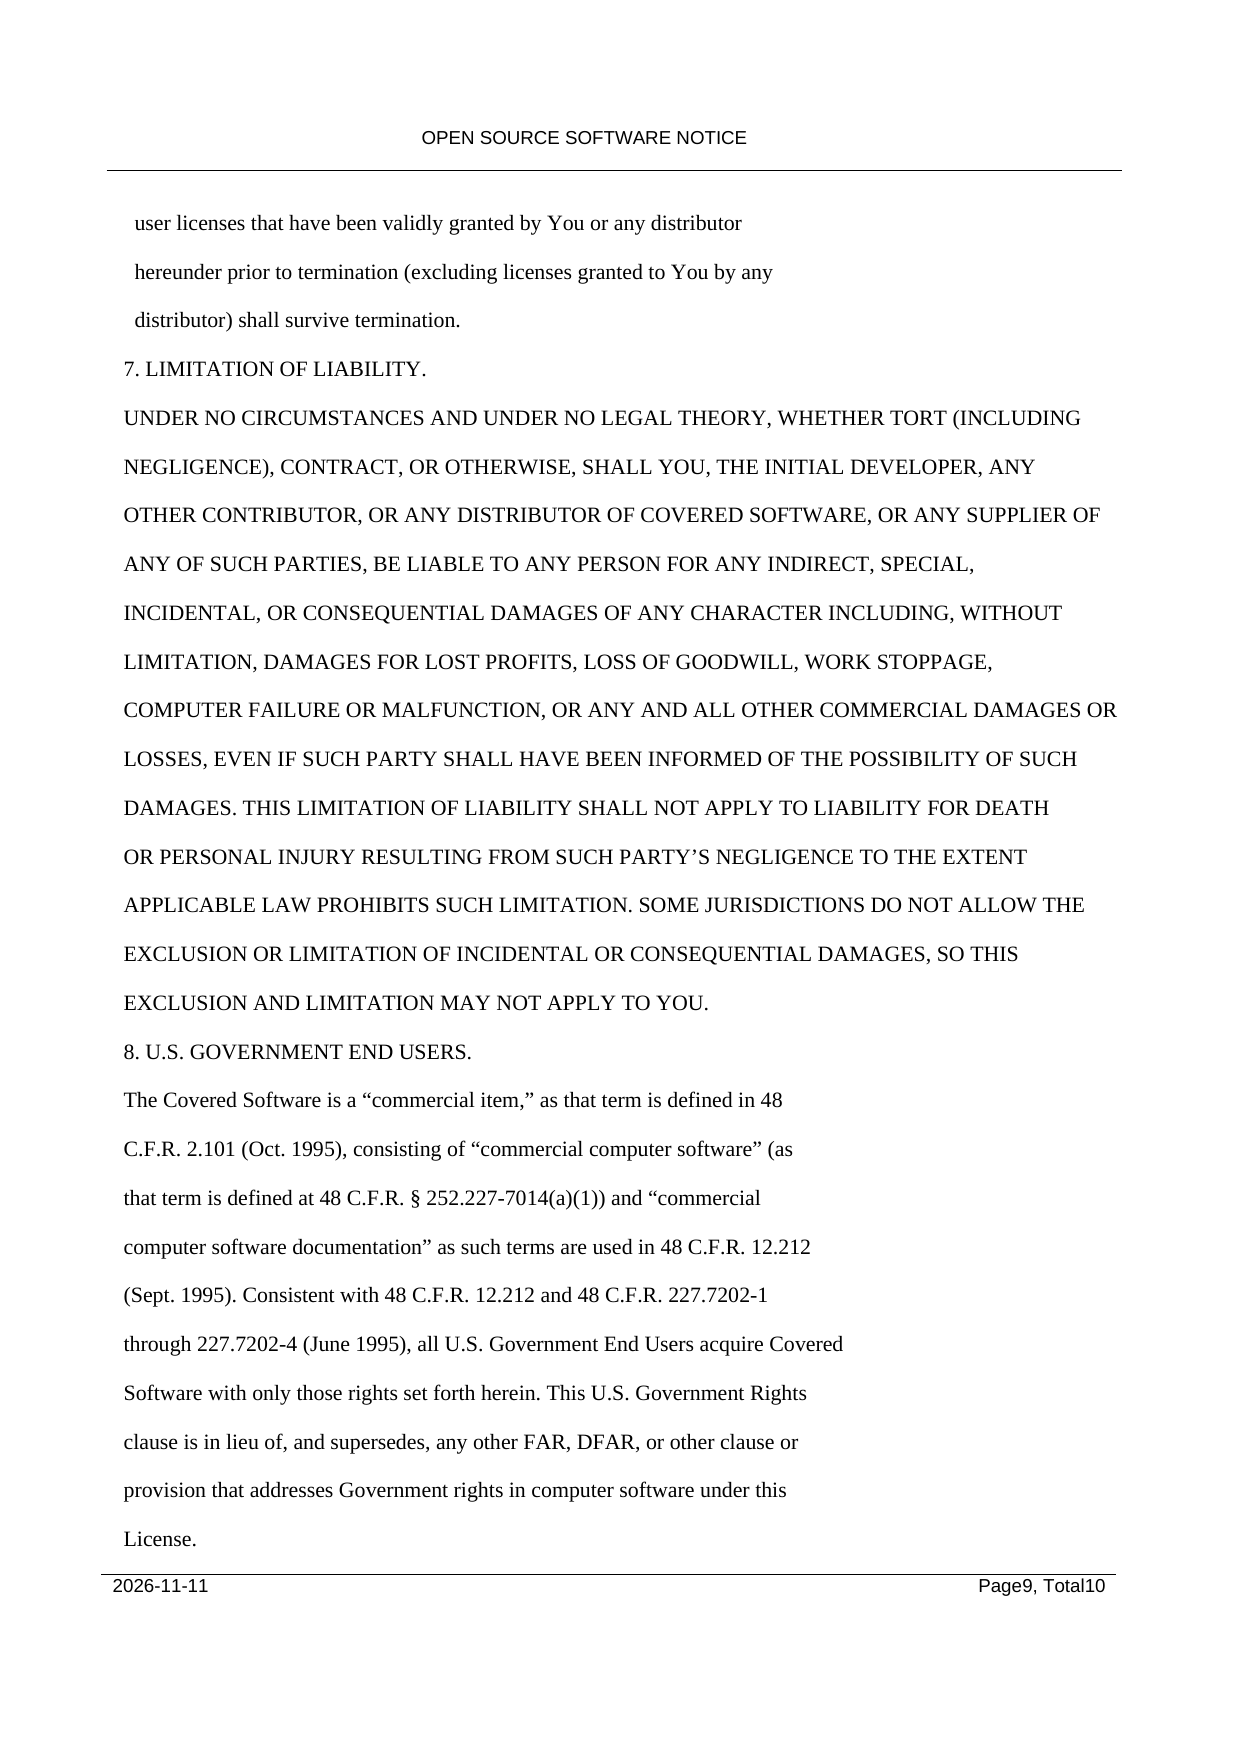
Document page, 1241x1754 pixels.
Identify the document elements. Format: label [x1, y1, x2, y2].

text [112, 206, 1128, 1555]
